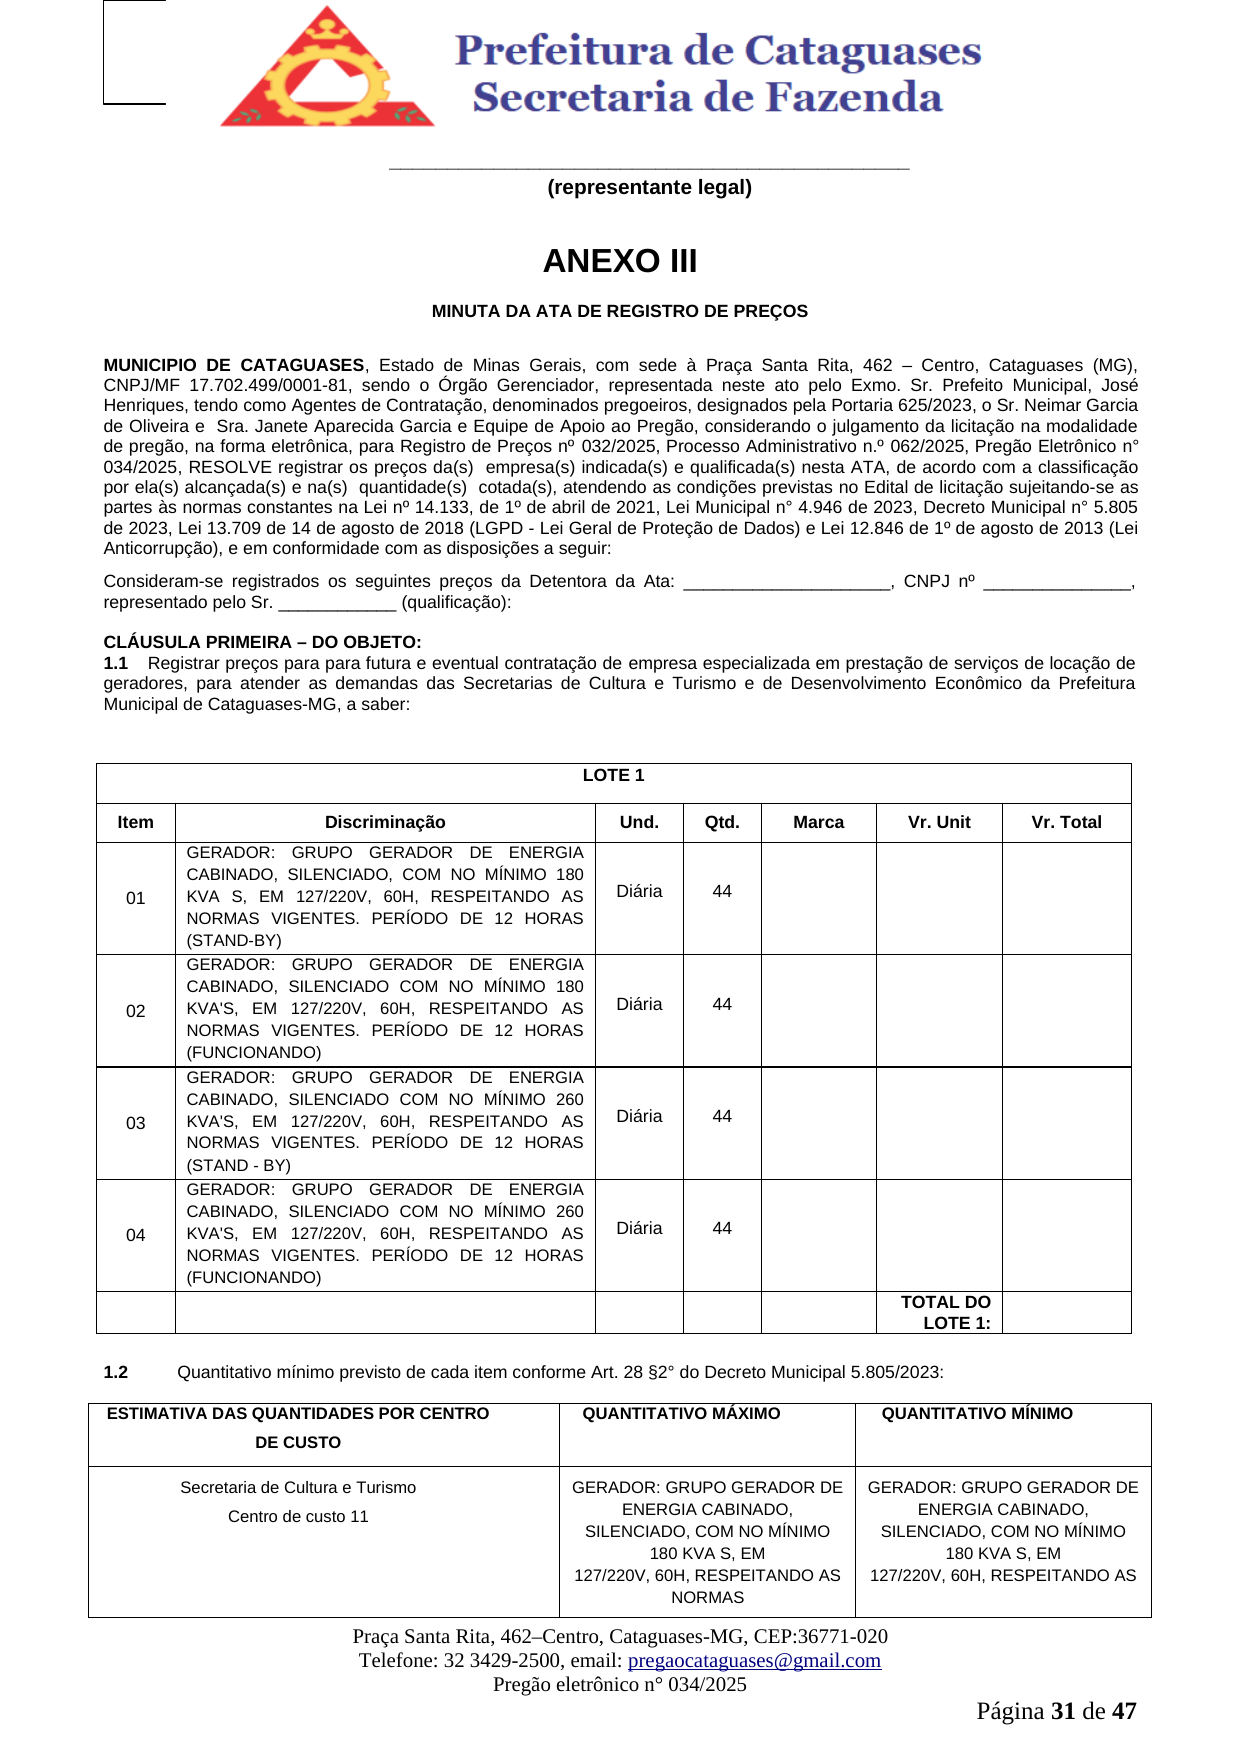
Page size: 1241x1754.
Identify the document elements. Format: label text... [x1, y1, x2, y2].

table_cell [762, 1180, 876, 1291]
text ANEXO III [103, 241, 1137, 279]
text _____________________________________________ [103, 147, 1137, 171]
table_cell 44 [684, 955, 761, 1066]
table_cell [97, 1292, 175, 1333]
table_cell 44 [684, 1068, 761, 1179]
table_cell [596, 1292, 683, 1333]
table_cell Secretaria de Cultura e Turismo Centro de custo 11 [89, 1467, 559, 1617]
table_cell 04 [97, 1180, 175, 1291]
table_cell Vr. Unit [877, 804, 1002, 842]
table_cell 02 [97, 955, 175, 1066]
table_cell [1003, 1180, 1131, 1291]
table_cell [684, 1292, 761, 1333]
table_cell Diária [596, 1068, 683, 1179]
table_cell Qtd. [684, 804, 761, 842]
text Consideram-se registrados os seguintes preços da Detentora da Ata: _____________________, CNPJ nº _______________, representado pelo Sr. ____________ (qualificação): [103, 571, 1137, 612]
table_cell [877, 1068, 1002, 1179]
table_cell GERADOR: GRUPO GERADOR DE ENERGIA CABINADO, SILENCIADO, COM NO MÍNIMO 180 KVA S, EM 127/220V, 60H, RESPEITANDO AS NORMAS VIGENTES. PERÍODO DE 12 HORAS (STAND-BY) [176, 843, 595, 954]
picture [165, 0, 1075, 148]
table_cell 03 [97, 1068, 175, 1179]
text MINUTA DA ATA DE REGISTRO DE PREÇOS [103, 301, 1137, 321]
table_cell [762, 843, 876, 954]
table_cell [1003, 955, 1131, 1066]
table_header QUANTITATIVO MÁXIMO [560, 1404, 855, 1466]
list Registrar preços para para futura e eventual contratação de empresa especializada em prestação de serviços de locação de geradores, para atender as demandas das Secretarias de Cultura e Turismo e de Desenvolvimento Econômico da Prefeitura Municipal de Cataguases-MG, a saber: [103, 653, 1137, 714]
table_cell Vr. Total [1003, 804, 1131, 842]
table_cell [877, 843, 1002, 954]
table_cell [1003, 1068, 1131, 1179]
table_header LOTE 1 [97, 764, 1131, 802]
table_header QUANTITATIVO MÍNIMO [856, 1404, 1151, 1466]
table_header ESTIMATIVA DAS QUANTIDADES POR CENTRO DE CUSTO [89, 1404, 559, 1466]
table_cell Marca [762, 804, 876, 842]
text (representante legal) [103, 175, 1137, 199]
table_cell [762, 1292, 876, 1333]
table_cell [877, 955, 1002, 1066]
table_cell [176, 1292, 595, 1333]
table_cell [1003, 1292, 1131, 1333]
table_cell [877, 1180, 1002, 1291]
table_cell Diária [596, 843, 683, 954]
table_cell Item [97, 804, 175, 842]
table_cell GERADOR: GRUPO GERADOR DE ENERGIA CABINADO, SILENCIADO COM NO MÍNIMO 180 KVA'S, EM 127/220V, 60H, RESPEITANDO AS NORMAS VIGENTES. PERÍODO DE 12 HORAS (FUNCIONANDO) [176, 955, 595, 1066]
table_cell 44 [684, 1180, 761, 1291]
table_cell [762, 1068, 876, 1179]
table_cell Diária [596, 1180, 683, 1291]
table_cell Diária [596, 955, 683, 1066]
table_cell [762, 955, 876, 1066]
table_cell GERADOR: GRUPO GERADOR DE ENERGIA CABINADO, SILENCIADO COM NO MÍNIMO 260 KVA'S, EM 127/220V, 60H, RESPEITANDO AS NORMAS VIGENTES. PERÍODO DE 12 HORAS (FUNCIONANDO) [176, 1180, 595, 1291]
table_cell Discriminação [176, 804, 595, 842]
table_cell 44 [684, 843, 761, 954]
text MUNICIPIO DE CATAGUASES, Estado de Minas Gerais, com sede à Praça Santa Rita, 462 – Centro, Cataguases (MG), CNPJ/MF 17.702.499/0001-81, sendo o Órgão Gerenciador, representada neste ato pelo Exmo. Sr. Prefeito Municipal, José Henriques, tendo como Agentes de Contratação, denominados pregoeiros, designados pela Portaria 625/2023, o Sr. Neimar Garcia de Oliveira e Sra. Janete Aparecida Garcia e Equipe de Apoio ao Pregão, considerando o julgamento da licitação na modalidade de pregão, na forma eletrônica, para Registro de Preços nº 032/2025, Processo Administrativo n.º 062/2025, Pregão Eletrônico n° 034/2025, RESOLVE registrar os preços da(s) empresa(s) indicada(s) e qualificada(s) nesta ATA, de acordo com a classificação por ela(s) alcançada(s) e na(s) quantidade(s) cotada(s), atendendo as condições previstas no Edital de licitação sujeitando-se as partes às normas constantes na Lei nº 14.133, de 1º de abril de 2021, Lei Municipal n° 4.946 de 2023, Decreto Municipal n° 5.805 de 2023, Lei 13.709 de 14 de agosto de 2018 (LGPD - Lei Geral de Proteção de Dados) e Lei 12.846 de 1º de agosto de 2013 (Lei Anticorrupção), e em conformidade com as disposições a seguir: [103, 354, 1140, 558]
table_cell 01 [97, 843, 175, 954]
table_cell TOTAL DO LOTE 1: [877, 1292, 923, 1333]
text CLÁUSULA PRIMEIRA – DO OBJETO: [103, 632, 1137, 653]
list Quantitativo mínimo previsto de cada item conforme Art. 28 §2° do Decreto Municipal 5.805/2023: [103, 1362, 1137, 1382]
table_cell GERADOR: GRUPO GERADOR DE ENERGIA CABINADO, SILENCIADO COM NO MÍNIMO 260 KVA'S, EM 127/220V, 60H, RESPEITANDO AS NORMAS VIGENTES. PERÍODO DE 12 HORAS (STAND - BY) [176, 1068, 595, 1179]
table_cell Und. [596, 804, 683, 842]
table_cell [1003, 843, 1131, 954]
